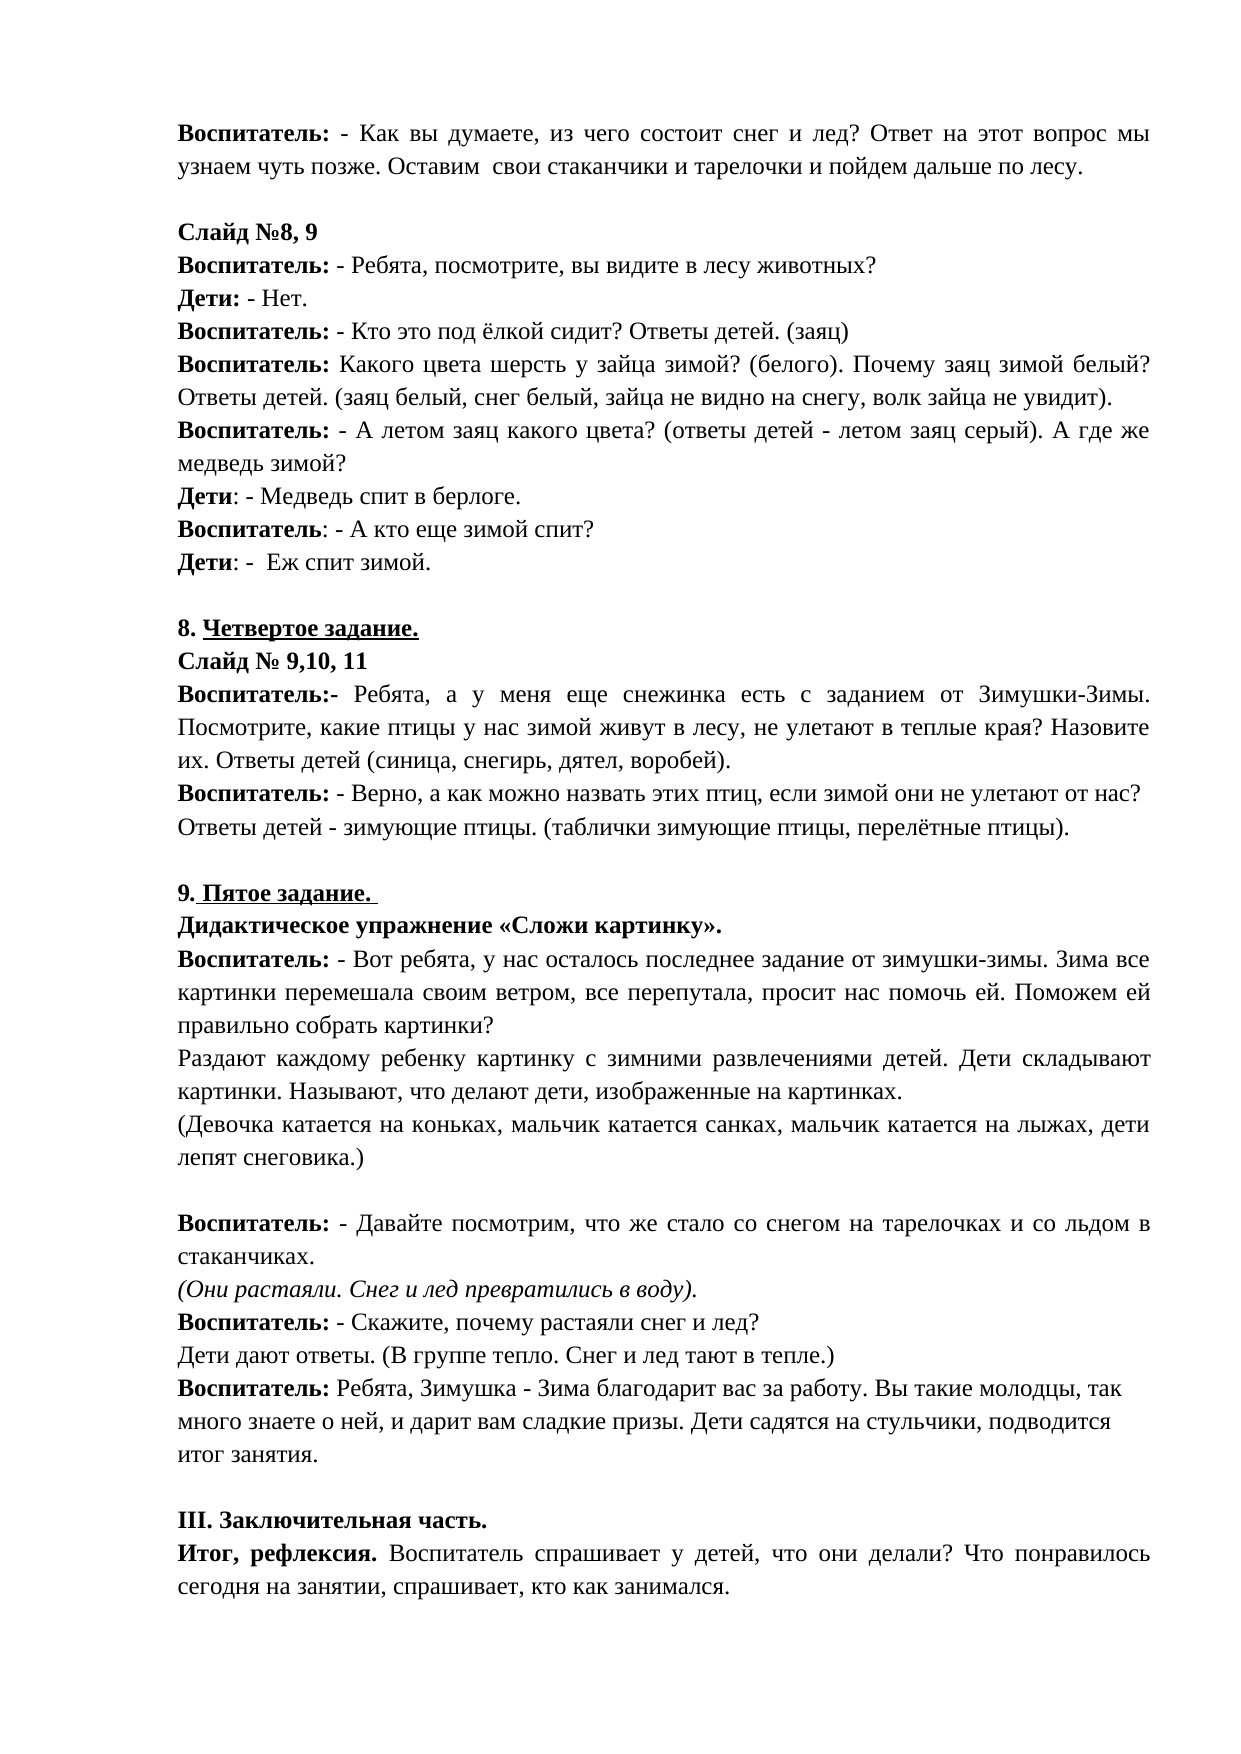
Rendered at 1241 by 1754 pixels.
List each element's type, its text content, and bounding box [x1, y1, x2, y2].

text Дети: - Нет. [177, 283, 1152, 312]
text 8. Четвертое задание. [177, 613, 1152, 642]
text Слайд № 9,10, 11 [177, 646, 1152, 675]
text Итог, рефлексия. Воспитатель спрашивает у детей, что они делали? Что понравилось сегодня на занятии, спрашивает, кто как занимался. [177, 1538, 1152, 1600]
text Воспитатель: - Верно, а как можно назвать этих птиц, если зимой они не улетают от нас? [177, 778, 1152, 807]
text Воспитатель:- Ребята, а у меня еще снежинка есть с заданием от Зимушки-Зимы. Посмотрите, какие птицы у нас зимой живут в лесу, не улетают в теплые края? Назовите их. Ответы детей (синица, снегирь, дятел, воробей). [177, 679, 1152, 774]
text 9. Пятое задание. [177, 878, 1152, 906]
text Ответы детей - зимующие птицы. (таблички зимующие птицы, перелётные птицы). [177, 812, 1152, 840]
text Дети: - Еж спит зимой. [177, 547, 1152, 576]
text Воспитатель: - Кто это под ёлкой сидит? Ответы детей. (заяц) [177, 316, 1152, 345]
text Дидактическое упражнение «Сложи картинку». [177, 911, 1152, 939]
text Воспитатель: - А кто еще зимой спит? [177, 514, 1152, 543]
text Воспитатель: Ребята, Зимушка - Зима благодарит вас за работу. Вы такие молодцы, так много знаете о ней, и дарит вам сладкие призы. Дети садятся на стульчики, подводится итог занятия. [177, 1373, 1152, 1468]
text III. Заключительная часть. [177, 1505, 1152, 1534]
text Воспитатель: Какого цвета шерсть у зайца зимой? (белого). Почему заяц зимой белый? Ответы детей. (заяц белый, снег белый, зайца не видно на снегу, волк зайца не увидит). [177, 349, 1152, 411]
text Слайд №8, 9 [177, 217, 1152, 246]
text Воспитатель: - Ребята, посмотрите, вы видите в лесу животных? [177, 250, 1152, 279]
text Воспитатель: - А летом заяц какого цвета? (ответы детей - летом заяц серый). А где же медведь зимой? [177, 415, 1152, 477]
text Дети дают ответы. (В группе тепло. Снег и лед тают в тепле.) [177, 1340, 1152, 1369]
text (Они растаяли. Снег и лед превратились в воду). [177, 1274, 1152, 1303]
text Воспитатель: - Скажите, почему растаяли снег и лед? [177, 1307, 1152, 1336]
text Воспитатель: - Вот ребята, у нас осталось последнее задание от зимушки-зимы. Зима все картинки перемешала своим ветром, все перепутала, просит нас помочь ей. Поможем ей правильно собрать картинки? [177, 944, 1152, 1038]
text Дети: - Медведь спит в берлоге. [177, 481, 1152, 510]
text Воспитатель: - Как вы думаете, из чего состоит снег и лед? Ответ на этот вопрос мы узнаем чуть позже. Оставим свои стаканчики и тарелочки и пойдем дальше по лесу. [177, 118, 1152, 180]
text Раздают каждому ребенку картинку с зимними развлечениями детей. Дети складывают картинки. Называют, что делают дети, изображенные на картинках. [177, 1043, 1152, 1104]
text Воспитатель: - Давайте посмотрим, что же стало со снегом на тарелочках и со льдом в стаканчиках. [177, 1208, 1152, 1269]
text (Девочка катается на коньках, мальчик катается санках, мальчик катается на лыжах, дети лепят снеговика.) [177, 1109, 1152, 1171]
